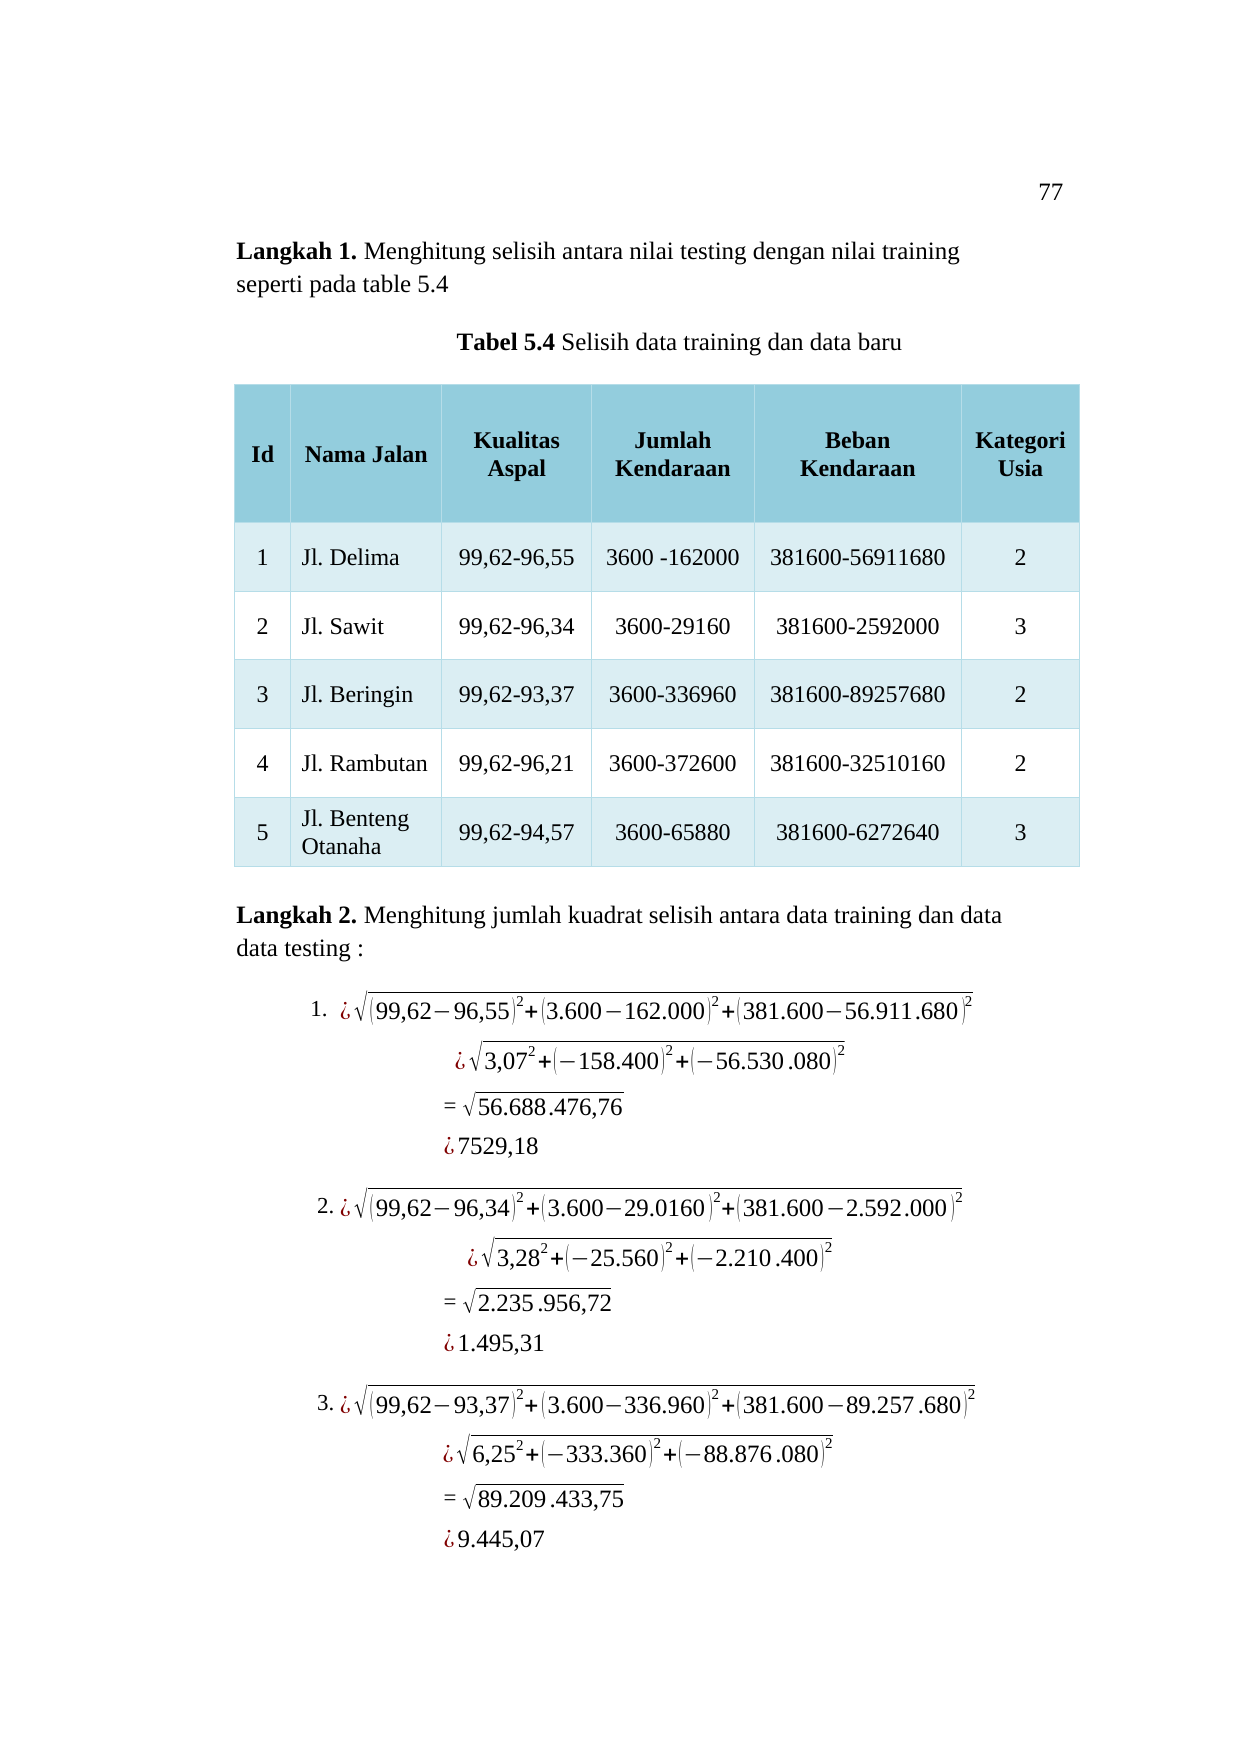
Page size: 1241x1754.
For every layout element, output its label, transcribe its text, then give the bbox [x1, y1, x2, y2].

table_header Nama Jalan [291, 385, 441, 522]
text = [386, 1090, 1063, 1120]
table_cell 3600 -162000 [592, 523, 754, 591]
table_cell 1 [235, 523, 290, 591]
text = [386, 1482, 1063, 1512]
table_header Beban Kendaraan [755, 385, 961, 522]
table_cell 2 [962, 523, 1079, 591]
table_cell 99,62-96,34 [442, 592, 591, 659]
table_cell 3600-372600 [592, 729, 754, 797]
table_cell 3600-29160 [592, 592, 754, 659]
table_cell 381600-32510160 [755, 729, 961, 797]
table_cell 99,62-96,55 [442, 523, 591, 591]
table_cell 2 [235, 592, 290, 659]
table_header Kualitas Aspal [442, 385, 591, 522]
text = [386, 1287, 1063, 1316]
text data testing : [236, 933, 1063, 961]
table_cell 99,62-96,21 [442, 729, 591, 797]
table_header Jumlah Kendaraan [592, 385, 754, 522]
text Langkah 1. Menghitung selisih antara nilai testing dengan nilai training [236, 236, 1063, 265]
table_cell 3600-336960 [592, 660, 754, 728]
table_cell Jl. Rambutan [291, 729, 441, 797]
table_cell 99,62-93,37 [442, 660, 591, 728]
table_cell 99,62-94,57 [442, 798, 591, 866]
table_header Kategori Usia [962, 385, 1079, 522]
table_cell 381600-6272640 [755, 798, 961, 866]
table_cell 381600-56911680 [755, 523, 961, 591]
table_cell 3 [962, 592, 1079, 659]
table_cell 3 [962, 798, 1079, 866]
table_cell Jl. Sawit [291, 592, 441, 659]
table_cell 381600-2592000 [755, 592, 961, 659]
table_cell 2 [962, 729, 1079, 797]
table_cell 2 [962, 660, 1079, 728]
table_cell 3 [235, 660, 290, 728]
table_cell 4 [235, 729, 290, 797]
table_cell 3600-65880 [592, 798, 754, 866]
text Langkah 2. Menghitung jumlah kuadrat selisih antara data training dan data [236, 900, 1063, 928]
table_cell Jl. Beringin [291, 660, 441, 728]
text Tabel 5.4 Selisih data training dan data baru [236, 327, 1063, 356]
table_cell 5 [235, 798, 290, 866]
table_cell 381600-89257680 [755, 660, 961, 728]
table_header Id [235, 385, 290, 522]
table_cell Jl. Benteng Otanaha [291, 798, 441, 866]
table_cell Jl. Delima [291, 523, 441, 591]
text seperti pada table 5.4 [236, 269, 1063, 298]
